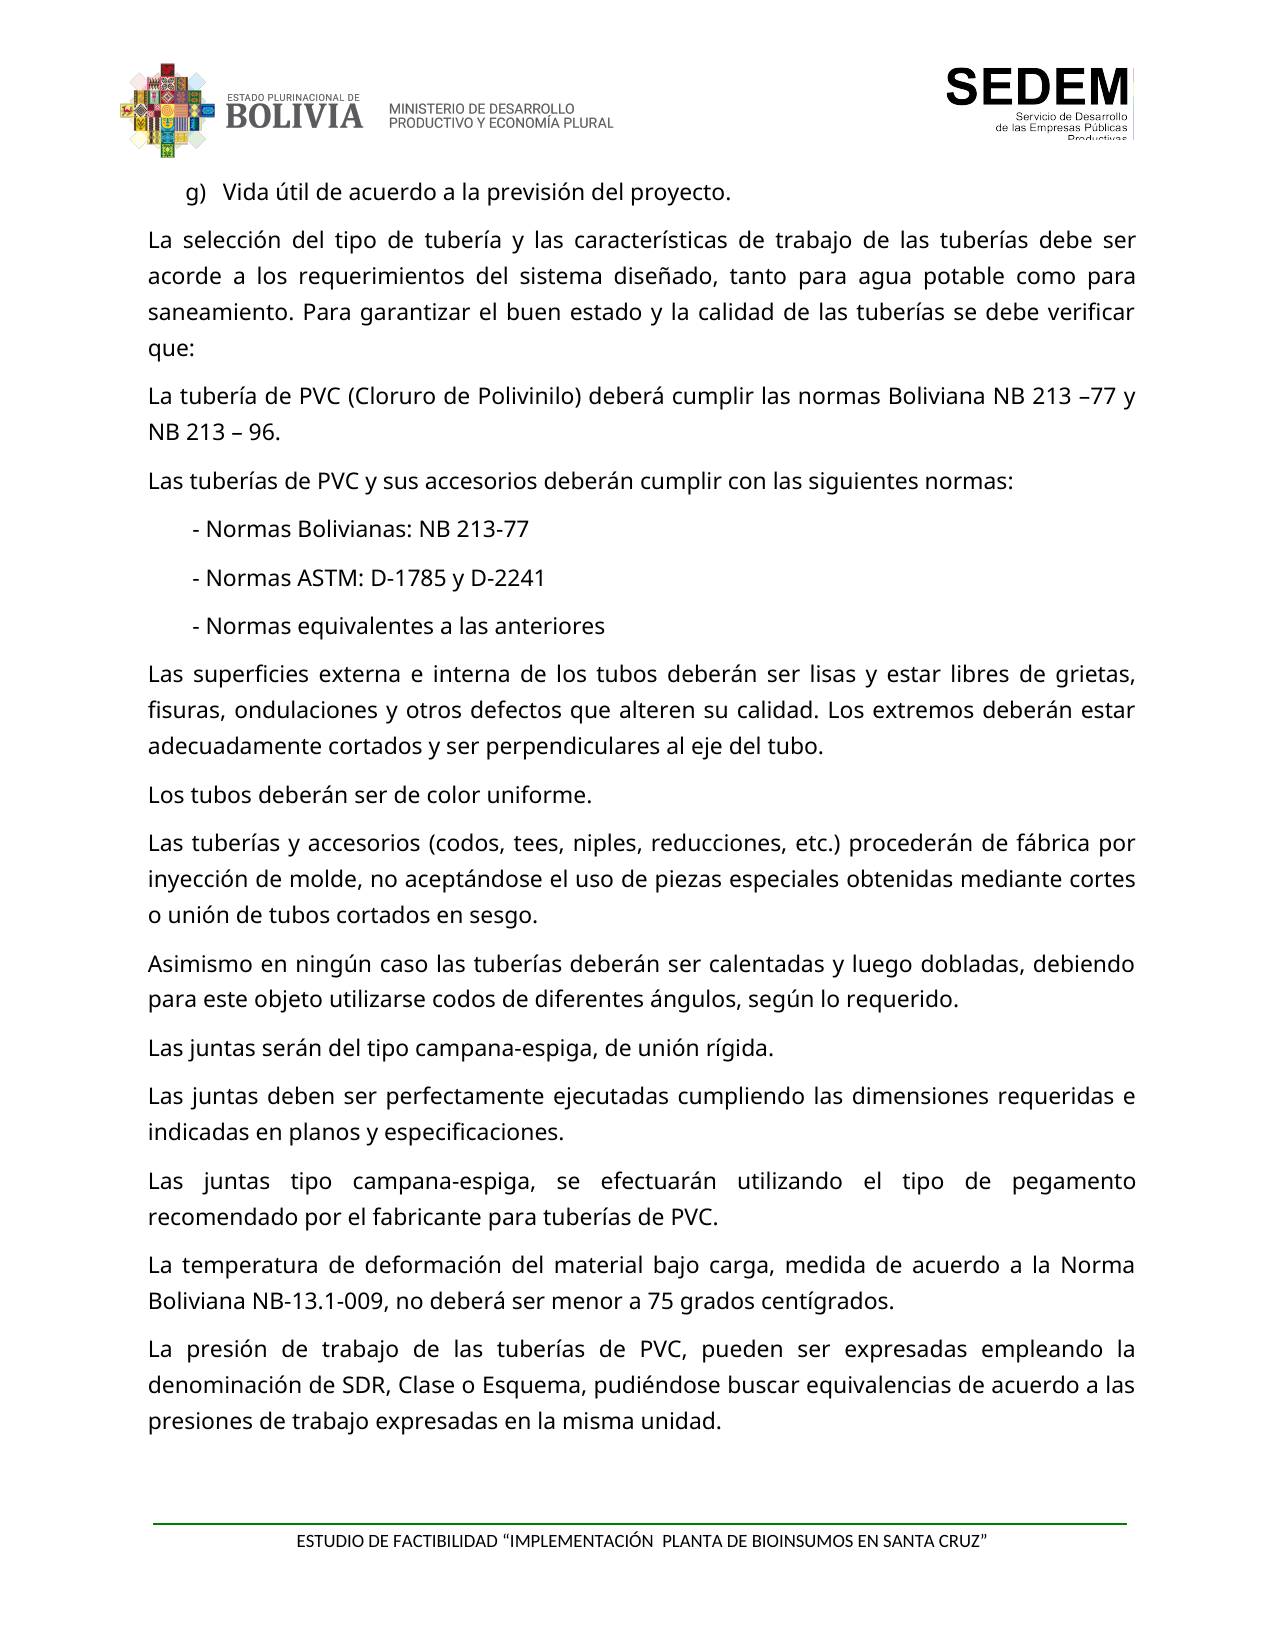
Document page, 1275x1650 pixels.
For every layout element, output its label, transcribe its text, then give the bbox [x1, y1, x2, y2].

text Las juntas deben ser perfectamente ejecutadas cumpliendo las dimensiones requeridas e indicadas en planos y especificaciones. [148, 1080, 1137, 1147]
picture [946, 67, 1134, 140]
text La selección del tipo de tubería y las características de trabajo de las tuberías debe ser acorde a los requerimientos del sistema diseñado, tanto para agua potable como para saneamiento. Para garantizar el buen estado y la calidad de las tuberías se debe verificar que: [148, 224, 1137, 363]
text Asimismo en ningún caso las tuberías deberán ser calentadas y luego dobladas, debiendo para este objeto utilizarse codos de diferentes ángulos, según lo requerido. [148, 947, 1137, 1015]
text - Normas Bolivianas: NB 213-77 [192, 513, 1137, 544]
text - Normas equivalentes a las anteriores [192, 610, 1137, 641]
text Las superficies externa e interna de los tubos deberán ser lisas y estar libres de grietas, fisuras, ondulaciones y otros defectos que alteren su calidad. Los extremos deberán estar adecuadamente cortados y ser perpendiculares al eje del tubo. [148, 658, 1137, 762]
list Vida útil de acuerdo a la previsión del proyecto. [185, 118, 1137, 207]
text Los tubos deberán ser de color uniforme. [148, 779, 1137, 810]
text Las tuberías de PVC y sus accesorios deberán cumplir con las siguientes normas: [148, 465, 1137, 496]
text La presión de trabajo de las tuberías de PVC, pueden ser expresadas empleando la denominación de SDR, Clase o Esquema, pudiéndose buscar equivalencias de acuerdo a las presiones de trabajo expresadas en la misma unidad. [148, 1333, 1137, 1437]
text Las tuberías y accesorios (codos, tees, niples, reducciones, etc.) procederán de fábrica por inyección de molde, no aceptándose el uso de piezas especiales obtenidas mediante cortes o unión de tubos cortados en sesgo. [148, 827, 1137, 930]
text Las juntas serán del tipo campana-espiga, de unión rígida. [148, 1032, 1137, 1063]
text - Normas ASTM: D-1785 y D-2241 [192, 562, 1137, 593]
text La temperatura de deformación del material bajo carga, medida de acuerdo a la Norma Boliviana NB-13.1-009, no deberá ser menor a 75 grados centígrados. [148, 1249, 1137, 1316]
picture [107, 50, 614, 171]
text La tubería de PVC (Cloruro de Polivinilo) deberá cumplir las normas Boliviana NB 213 –77 y NB 213 – 96. [148, 380, 1137, 447]
text Las juntas tipo campana-espiga, se efectuarán utilizando el tipo de pegamento recomendado por el fabricante para tuberías de PVC. [148, 1165, 1137, 1232]
